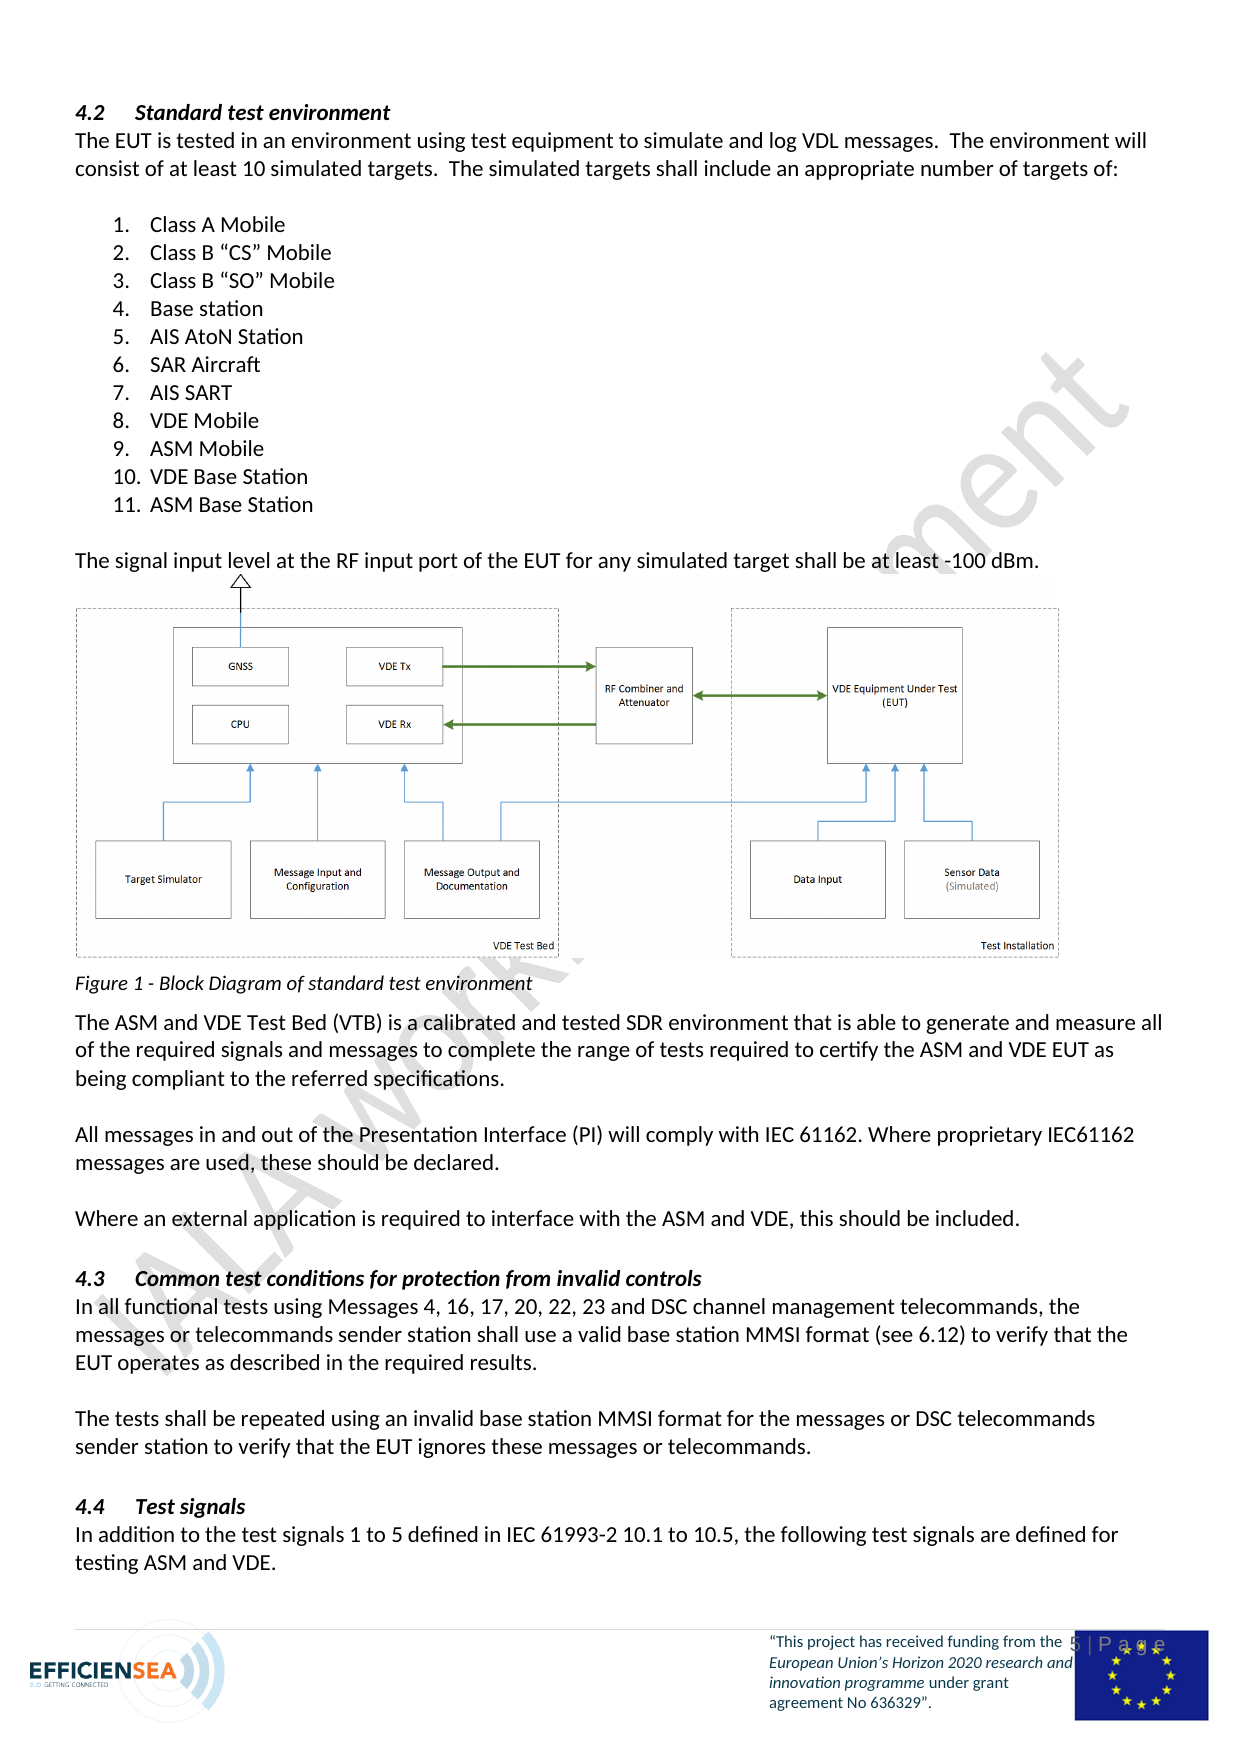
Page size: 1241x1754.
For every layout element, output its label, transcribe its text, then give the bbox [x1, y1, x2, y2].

picture [75, 574, 1061, 958]
list AIS SART [112, 378, 1165, 406]
list Class A Mobile [112, 210, 1165, 238]
subtitle Standard test environment [75, 98, 1165, 126]
list SAR Aircraft [112, 350, 1165, 378]
list ASM Base Station [112, 490, 1165, 518]
picture [23, 1611, 230, 1731]
text The ASM and VDE Test Bed (VTB) is a calibrated and tested SDR environment that is able to generate and measure all of the required signals and messages to complete the range of tests required to certify the ASM and VDE EUT as being compliant to the referred specifications. [75, 1008, 1165, 1092]
picture [1072, 1628, 1211, 1723]
text The tests shall be repeated using an invalid base station MMSI format for the messages or DSC telecommands sender station to verify that the EUT ignores these messages or telecommands. [75, 1404, 1165, 1460]
list AIS AtoN Station [112, 322, 1165, 350]
list Base station [112, 294, 1165, 322]
text Where an external application is required to interface with the ASM and VDE, this should be included. [75, 1204, 1165, 1232]
text The EUT is tested in an environment using test equipment to simulate and log VDL messages. The environment will consist of at least 10 simulated targets. The simulated targets shall include an appropriate number of targets of: [75, 126, 1165, 182]
text In addition to the test signals 1 to 5 defined in IEC 61993-2 10.1 to 10.5, the following test signals are defined for testing ASM and VDE. [75, 1520, 1165, 1576]
text All messages in and out of the Presentation Interface (PI) will comply with IEC 61162. Where proprietary IEC61162 messages are used, these should be declared. [75, 1120, 1165, 1176]
list Class B “SO” Mobile [112, 266, 1165, 294]
list VDE Mobile [112, 406, 1165, 434]
text The signal input level at the RF input port of the EUT for any simulated target shall be at least -100 dBm. [75, 546, 1165, 574]
list VDE Base Station [112, 462, 1165, 490]
list ASM Mobile [112, 434, 1165, 462]
list Class B “CS” Mobile [112, 238, 1165, 266]
text In all functional tests using Messages 4, 16, 17, 20, 22, 23 and DSC channel management telecommands, the messages or telecommands sender station shall use a valid base station MMSI format (see 6.12) to verify that the EUT operates as described in the required results. [75, 1292, 1165, 1376]
subtitle Common test conditions for protection from invalid controls [75, 1264, 1165, 1292]
subtitle Test signals [75, 1492, 1165, 1520]
picture [1072, 1643, 1078, 1650]
